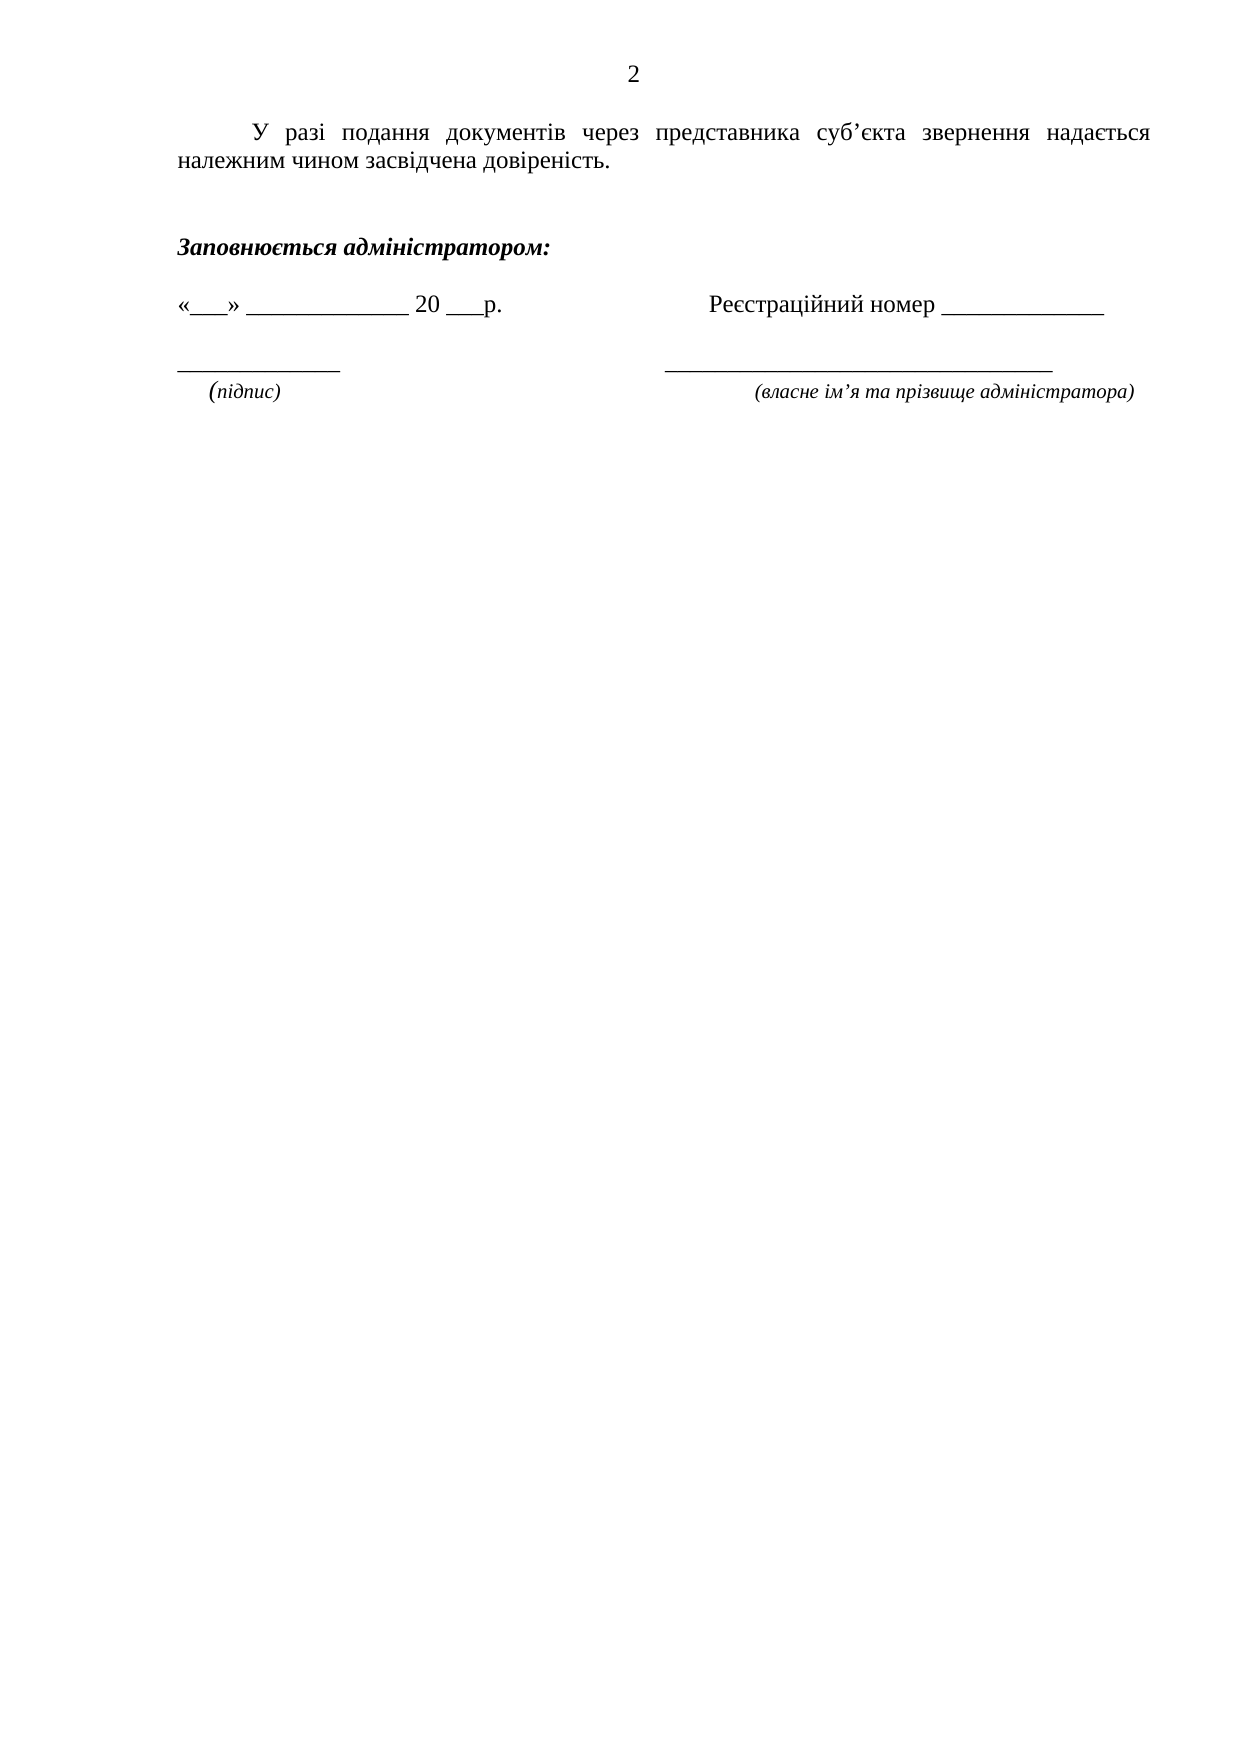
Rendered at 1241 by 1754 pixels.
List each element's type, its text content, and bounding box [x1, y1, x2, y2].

text У разі подання документів через представника суб’єкта звернення надається належним чином засвідчена довіреність. [177, 117, 1152, 174]
text 2 [627, 59, 1152, 88]
text _____________ _______________________________ [177, 346, 1152, 375]
text (підпис) (власне ім’я та прізвище адміністратора) [177, 375, 1152, 403]
text Заповнюється адміністратором: [177, 232, 1152, 260]
text «___» _____________ 20 ___р. Реєстраційний номер _____________ [177, 289, 1152, 318]
